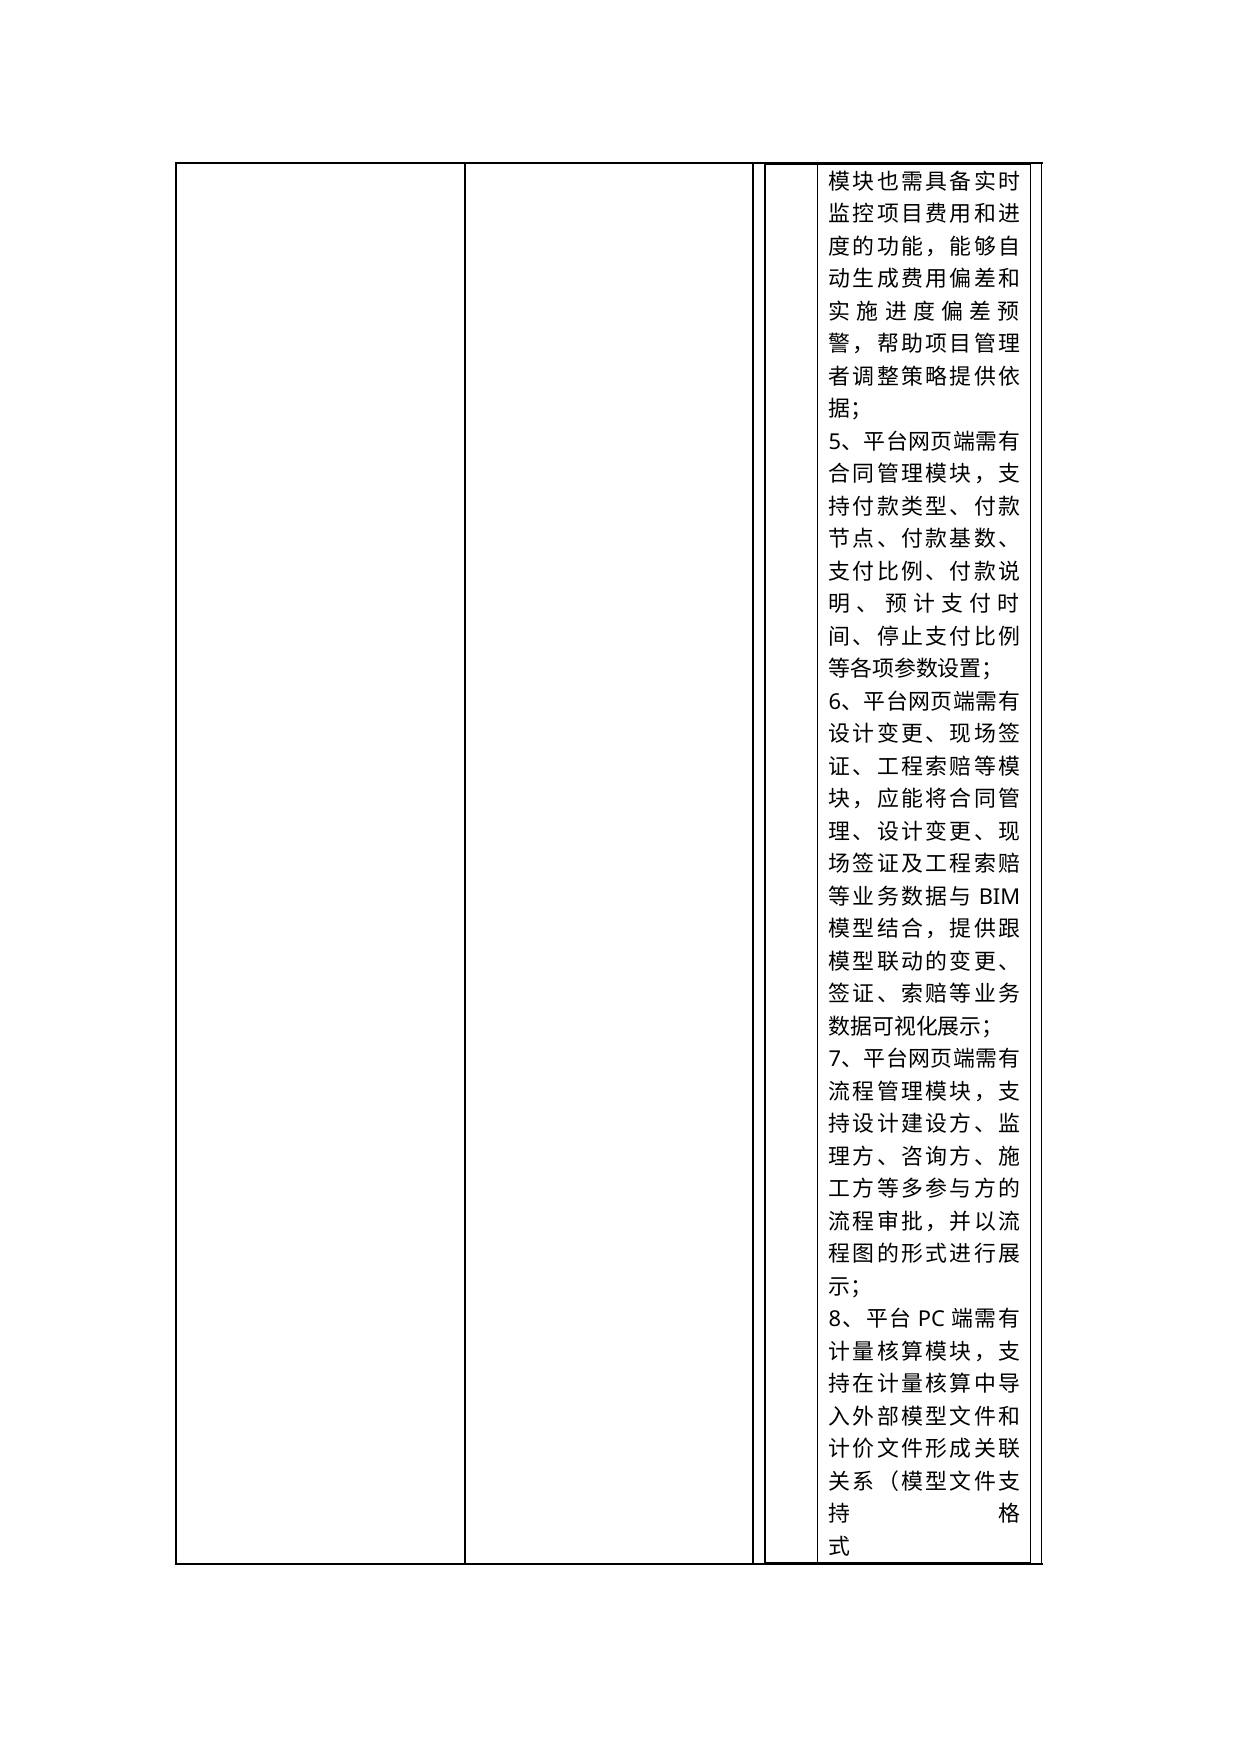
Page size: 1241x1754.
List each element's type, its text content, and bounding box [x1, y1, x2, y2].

table_cell [754, 164, 764, 1563]
table_cell [1031, 164, 1041, 1563]
table_cell [818, 165, 1030, 1562]
table_cell 1 [177, 164, 464, 1563]
table_cell [766, 165, 817, 1562]
table_cell [466, 164, 752, 1563]
